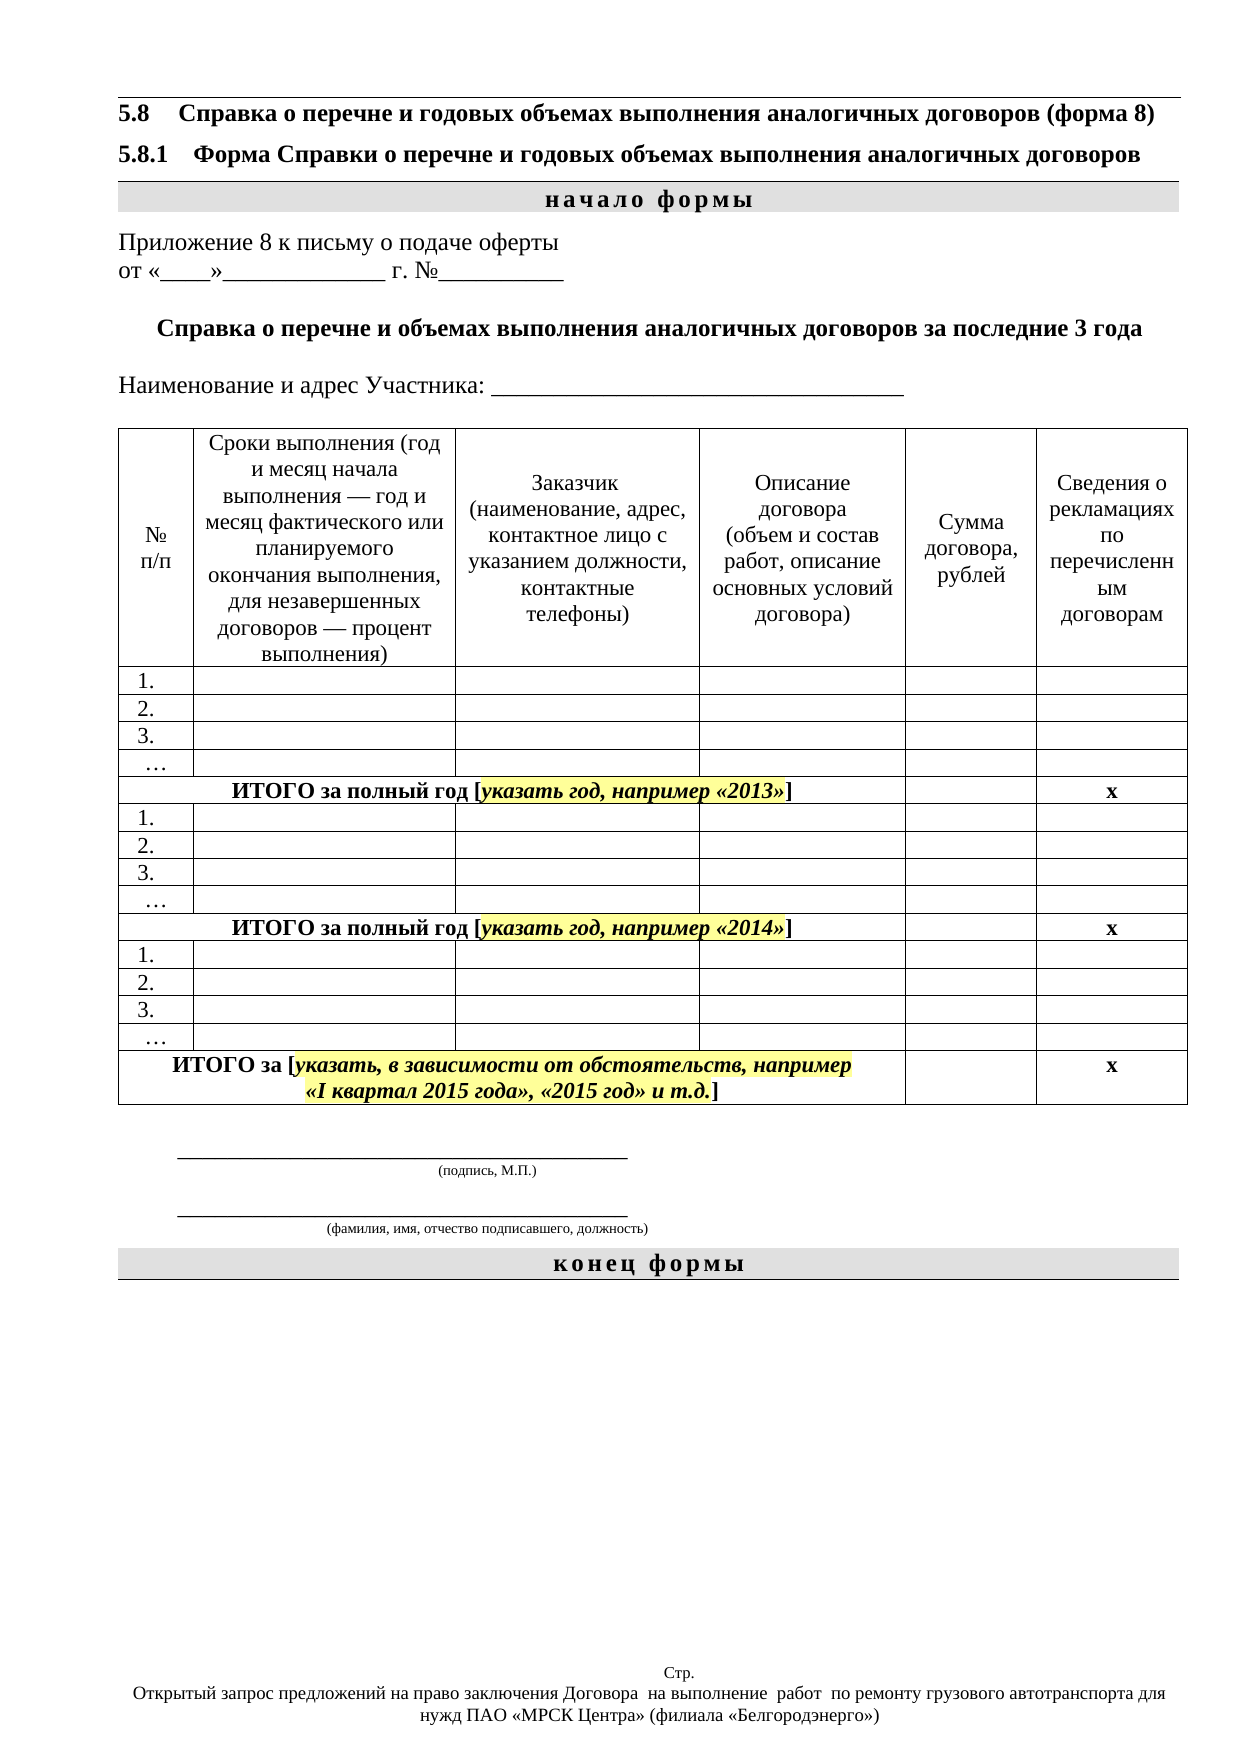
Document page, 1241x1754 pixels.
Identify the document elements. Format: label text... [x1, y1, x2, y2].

table_cell [456, 695, 699, 721]
table_cell [194, 722, 455, 748]
table_cell [1037, 969, 1187, 995]
table_cell [194, 804, 455, 831]
table_header Сумма договора, рублей [906, 429, 1036, 666]
table_cell [906, 1051, 1036, 1103]
table_cell [700, 886, 905, 913]
table_cell [1037, 996, 1187, 1022]
table_cell [119, 667, 193, 694]
subtitle Справка о перечне и годовых объемах выполнения аналогичных договоров (форма 8) [118, 98, 1181, 127]
table_cell [119, 941, 193, 968]
table_cell ИТОГО за полный год [указать год, например «2014»] [119, 914, 481, 940]
table_cell [119, 722, 193, 748]
table_cell [906, 996, 1036, 1022]
table_header Заказчик (наименование, адрес, контактное лицо с указанием должности, контактные телефоны) [456, 429, 699, 666]
text (подпись, М.П.) [118, 1162, 797, 1191]
table_cell ИТОГО за полный год [указать год, например «2013»] [785, 777, 905, 803]
text ____________________________________ [118, 1191, 1181, 1219]
table_cell [194, 996, 455, 1022]
table_cell [456, 1024, 699, 1050]
table_cell [1037, 695, 1187, 721]
table_cell [700, 1024, 905, 1050]
table_cell [906, 804, 1036, 831]
table_cell … [119, 750, 193, 776]
table_cell [1037, 859, 1187, 885]
table_cell [456, 996, 699, 1022]
table_cell … [119, 886, 193, 913]
table_cell [456, 667, 699, 694]
table_cell [700, 750, 905, 776]
table_cell [906, 914, 1036, 940]
text Наименование и адрес Участника: _________________________________ [118, 371, 1181, 399]
table_cell ИТОГО за полный год [указать год, например «2014»] [785, 914, 905, 940]
table_header № п/п [119, 429, 193, 666]
table_cell [194, 886, 455, 913]
table_cell [119, 695, 193, 721]
table_header Сроки выполнения (год и месяц начала выполнения — год и месяц фактического или планируемого окончания выполнения, для незавершенных договоров — процент выполнения) [194, 429, 455, 666]
table_cell [456, 832, 699, 858]
table_cell [700, 941, 905, 968]
table_cell [700, 667, 905, 694]
table_cell [1037, 667, 1187, 694]
table_cell [119, 969, 193, 995]
table_cell [906, 941, 1036, 968]
table_cell [906, 969, 1036, 995]
table_header Описание договора (объем и состав работ, описание основных условий договора) [700, 429, 905, 666]
text начало формы [118, 182, 1179, 212]
table_cell [906, 667, 1036, 694]
table_cell [194, 695, 455, 721]
table_cell ИТОГО за [указать, в зависимости от обстоятельств, например «I квартал 2015 года», «2015 год» и т.д.] [119, 1051, 305, 1103]
table_cell [119, 859, 193, 885]
text Приложение 8 к письму о подаче оферты от «____»_____________ г. №__________ [118, 227, 1181, 284]
text конец формы [118, 1248, 1179, 1279]
table_cell [1037, 1024, 1187, 1050]
table_cell ИТОГО за полный год [указать год, например «2013»] [119, 777, 481, 803]
text (фамилия, имя, отчество подписавшего, должность) [118, 1219, 797, 1248]
table_cell [456, 859, 699, 885]
table_cell [700, 996, 905, 1022]
table_cell [906, 722, 1036, 748]
table_cell [906, 832, 1036, 858]
table_cell [194, 941, 455, 968]
table_header Сведения о рекламациях по перечисленным договорам [1037, 429, 1187, 666]
table_cell [1037, 886, 1187, 913]
table_cell [456, 969, 699, 995]
table_cell [700, 722, 905, 748]
table_cell [119, 804, 193, 831]
table_cell [1037, 832, 1187, 858]
table_cell [456, 804, 699, 831]
table_cell [906, 695, 1036, 721]
table_cell [1037, 750, 1187, 776]
table_cell [194, 859, 455, 885]
text Справка о перечне и объемах выполнения аналогичных договоров за последние 3 года [118, 313, 1181, 342]
table_cell [700, 832, 905, 858]
table_cell [1037, 722, 1187, 748]
text ____________________________________ [118, 1133, 1181, 1162]
table_cell [456, 722, 699, 748]
table_cell [1037, 941, 1187, 968]
table_cell [119, 996, 193, 1022]
table_cell [456, 941, 699, 968]
table_cell [194, 750, 455, 776]
table_cell [194, 832, 455, 858]
table_cell х [1037, 777, 1187, 803]
table_cell [194, 667, 455, 694]
table_cell [906, 777, 1036, 803]
table_cell х [1037, 914, 1187, 940]
table_cell х [1037, 1051, 1187, 1103]
table_cell [906, 886, 1036, 913]
table_cell [456, 750, 699, 776]
table_cell [1037, 804, 1187, 831]
table_cell [906, 859, 1036, 885]
table_cell ИТОГО за [указать, в зависимости от обстоятельств, например «I квартал 2015 года», «2015 год» и т.д.] [711, 1051, 905, 1103]
table_cell [194, 969, 455, 995]
table_cell [906, 1024, 1036, 1050]
table_cell [906, 750, 1036, 776]
table_cell [119, 832, 193, 858]
table_cell [456, 886, 699, 913]
table_cell [700, 859, 905, 885]
table_cell [700, 695, 905, 721]
table_cell [700, 969, 905, 995]
table_cell … [119, 1024, 193, 1050]
table_cell [700, 804, 905, 831]
table_cell [194, 1024, 455, 1050]
subtitle Форма Справки о перечне и годовых объемах выполнения аналогичных договоров [118, 139, 1181, 168]
